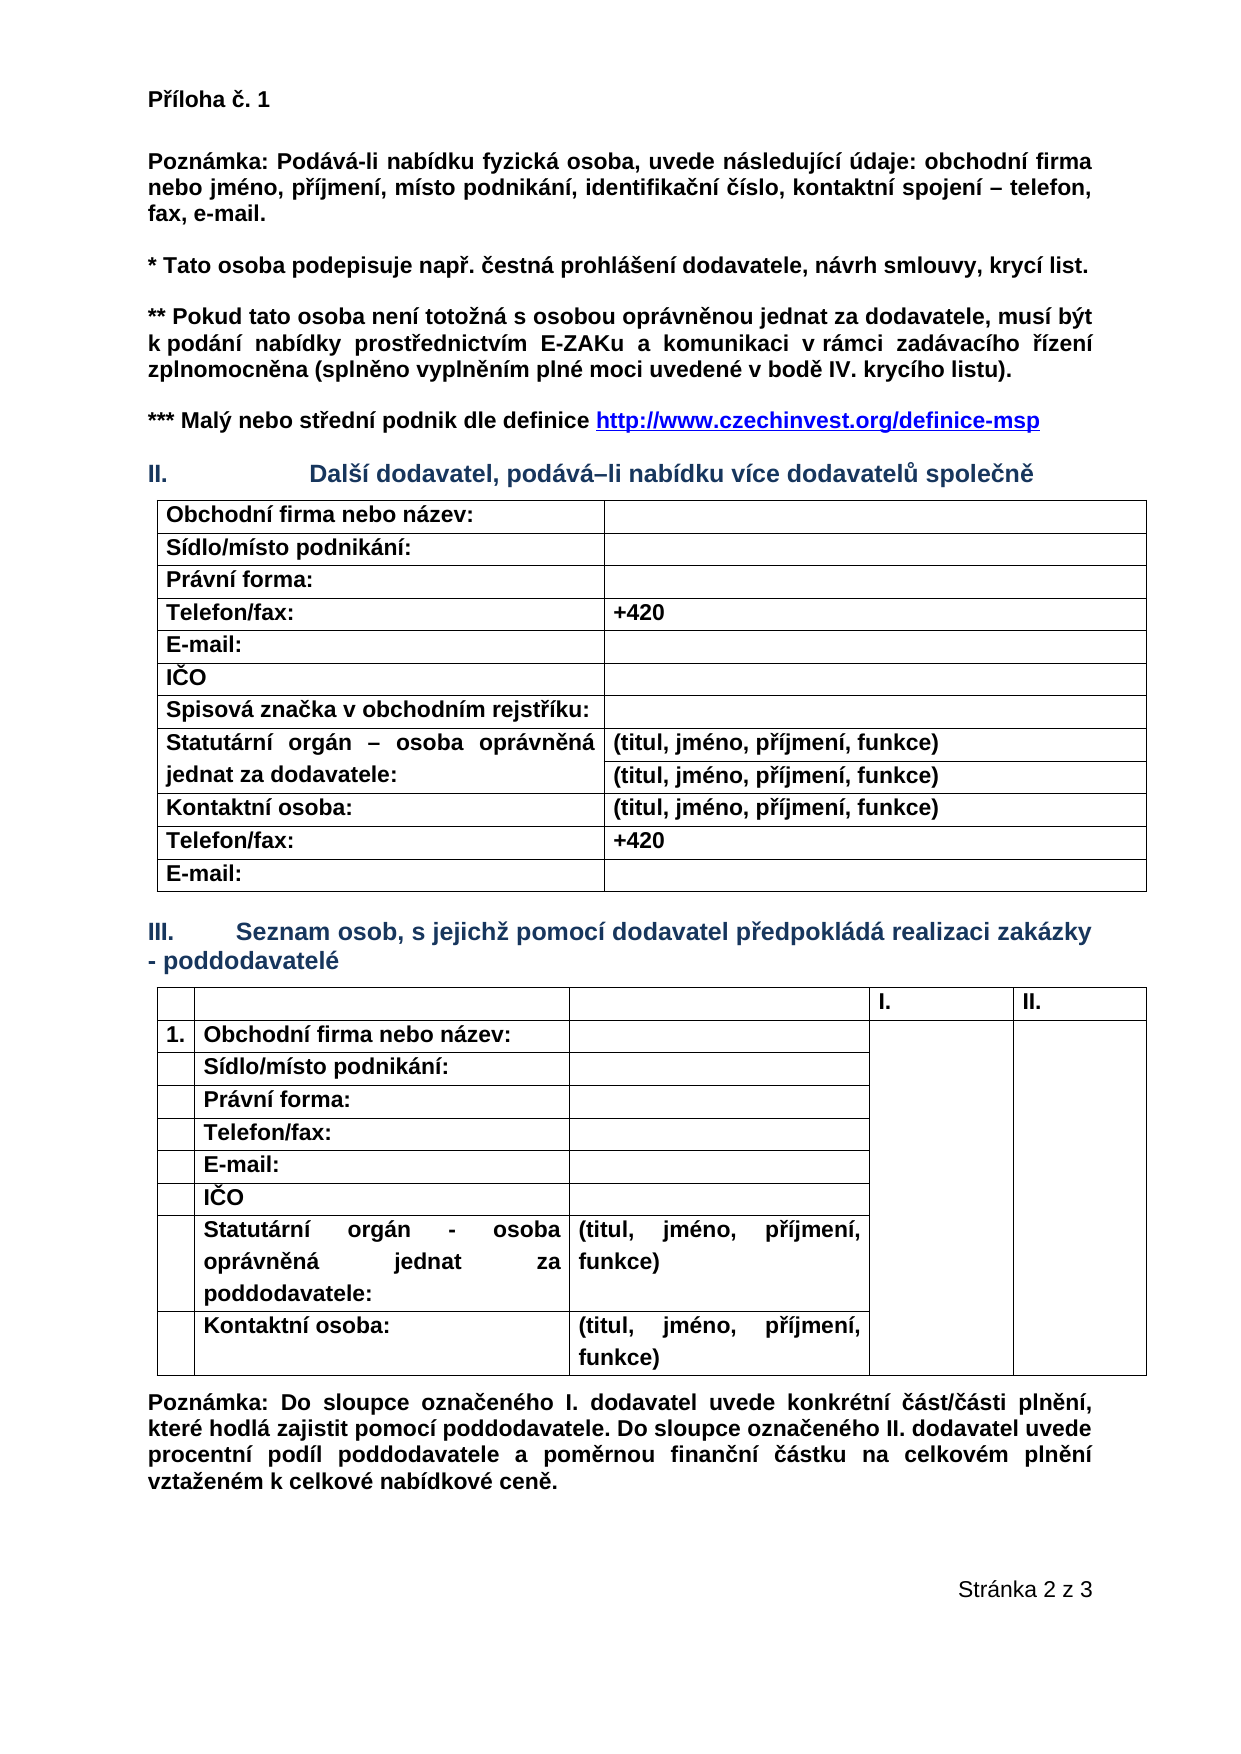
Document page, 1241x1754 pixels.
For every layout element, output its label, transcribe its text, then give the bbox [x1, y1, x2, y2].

table_cell [570, 1053, 869, 1085]
table_cell E-mail: [158, 860, 604, 891]
table_cell [870, 1021, 1013, 1375]
table_cell [605, 664, 1146, 695]
table_cell [605, 566, 1146, 598]
subtitle Další dodavatel, podává–li nabídku více dodavatelů společně [148, 458, 1093, 487]
table_cell +420 [605, 599, 1146, 630]
table_cell [605, 860, 1146, 891]
table_cell [1014, 1021, 1146, 1375]
table_cell (titul, jméno, příjmení, funkce) [605, 762, 1146, 793]
table_cell [570, 1086, 869, 1117]
table_cell Právní forma: [195, 1086, 569, 1117]
table_cell [158, 1053, 194, 1085]
table_cell E-mail: [195, 1151, 569, 1183]
table_header Obchodní firma nebo název: [158, 501, 604, 532]
table_cell Sídlo/místo podnikání: [158, 534, 604, 565]
table_header II. [1014, 988, 1146, 1020]
table_cell (titul, jméno, příjmení, funkce) [570, 1216, 869, 1311]
table_cell [570, 1184, 869, 1215]
table_cell +420 [605, 827, 1146, 858]
table_cell [605, 696, 1146, 728]
table_cell [605, 534, 1146, 565]
table_header I. [870, 988, 1013, 1020]
text * Tato osoba podepisuje např. čestná prohlášení dodavatele, návrh smlouvy, krycí list. [148, 252, 1093, 278]
table_header [570, 988, 869, 1020]
table_cell Obchodní firma nebo název: [195, 1021, 569, 1052]
table_cell Kontaktní osoba: [195, 1312, 569, 1375]
table_cell (titul, jméno, příjmení, funkce) [605, 794, 1146, 826]
table_cell E-mail: [158, 631, 604, 663]
table_cell [570, 1151, 869, 1183]
table_cell Statutární orgán - osoba oprávněná jednat za poddodavatele: [195, 1216, 569, 1311]
table_cell [158, 1151, 194, 1183]
subtitle Seznam osob, s jejichž pomocí dodavatel předpokládá realizaci zakázky - poddodavatelé [148, 917, 1093, 974]
table_header [158, 988, 194, 1020]
text Poznámka: Do sloupce označeného I. dodavatel uvede konkrétní část/části plnění, které hodlá zajistit pomocí poddodavatele. Do sloupce označeného II. dodavatel uvede procentní podíl poddodavatele a poměrnou finanční částku na celkovém plnění vztaženém k celkové nabídkové ceně. [148, 1389, 1093, 1494]
table_cell Právní forma: [158, 566, 604, 598]
table_cell [158, 1312, 194, 1375]
table_cell Statutární orgán – osoba oprávněná jednat za dodavatele: [158, 729, 604, 793]
table_cell [570, 1119, 869, 1150]
table_cell 1. [158, 1021, 194, 1052]
table_cell Kontaktní osoba: [158, 794, 604, 826]
table_cell [570, 1021, 869, 1052]
table_cell [158, 1216, 194, 1311]
table_header [195, 988, 569, 1020]
table_cell (titul, jméno, příjmení, funkce) [570, 1312, 869, 1375]
table_cell [158, 1184, 194, 1215]
table_cell Telefon/fax: [158, 827, 604, 858]
table_cell Spisová značka v obchodním rejstříku: [158, 696, 604, 728]
table_header [605, 501, 1146, 532]
table_cell IČO [195, 1184, 569, 1215]
table_cell [605, 631, 1146, 663]
table_cell [158, 1086, 194, 1117]
table_cell IČO [158, 664, 604, 695]
table_cell Telefon/fax: [195, 1119, 569, 1150]
text Poznámka: Podává-li nabídku fyzická osoba, uvede následující údaje: obchodní firma nebo jméno, příjmení, místo podnikání, identifikační číslo, kontaktní spojení – telefon, fax, e-mail. [148, 148, 1093, 227]
table_cell [158, 1119, 194, 1150]
text *** Malý nebo střední podnik dle definice http://www.czechinvest.org/definice-msp [148, 407, 1093, 433]
table_cell (titul, jméno, příjmení, funkce) [605, 729, 1146, 761]
table_cell Sídlo/místo podnikání: [195, 1053, 569, 1085]
text ** Pokud tato osoba není totožná s osobou oprávněnou jednat za dodavatele, musí být k podání nabídky prostřednictvím E-ZAKu a komunikaci v rámci zadávacího řízení zplnomocněna (splněno vyplněním plné moci uvedené v bodě IV. krycího listu). [148, 303, 1093, 382]
table_cell Telefon/fax: [158, 599, 604, 630]
